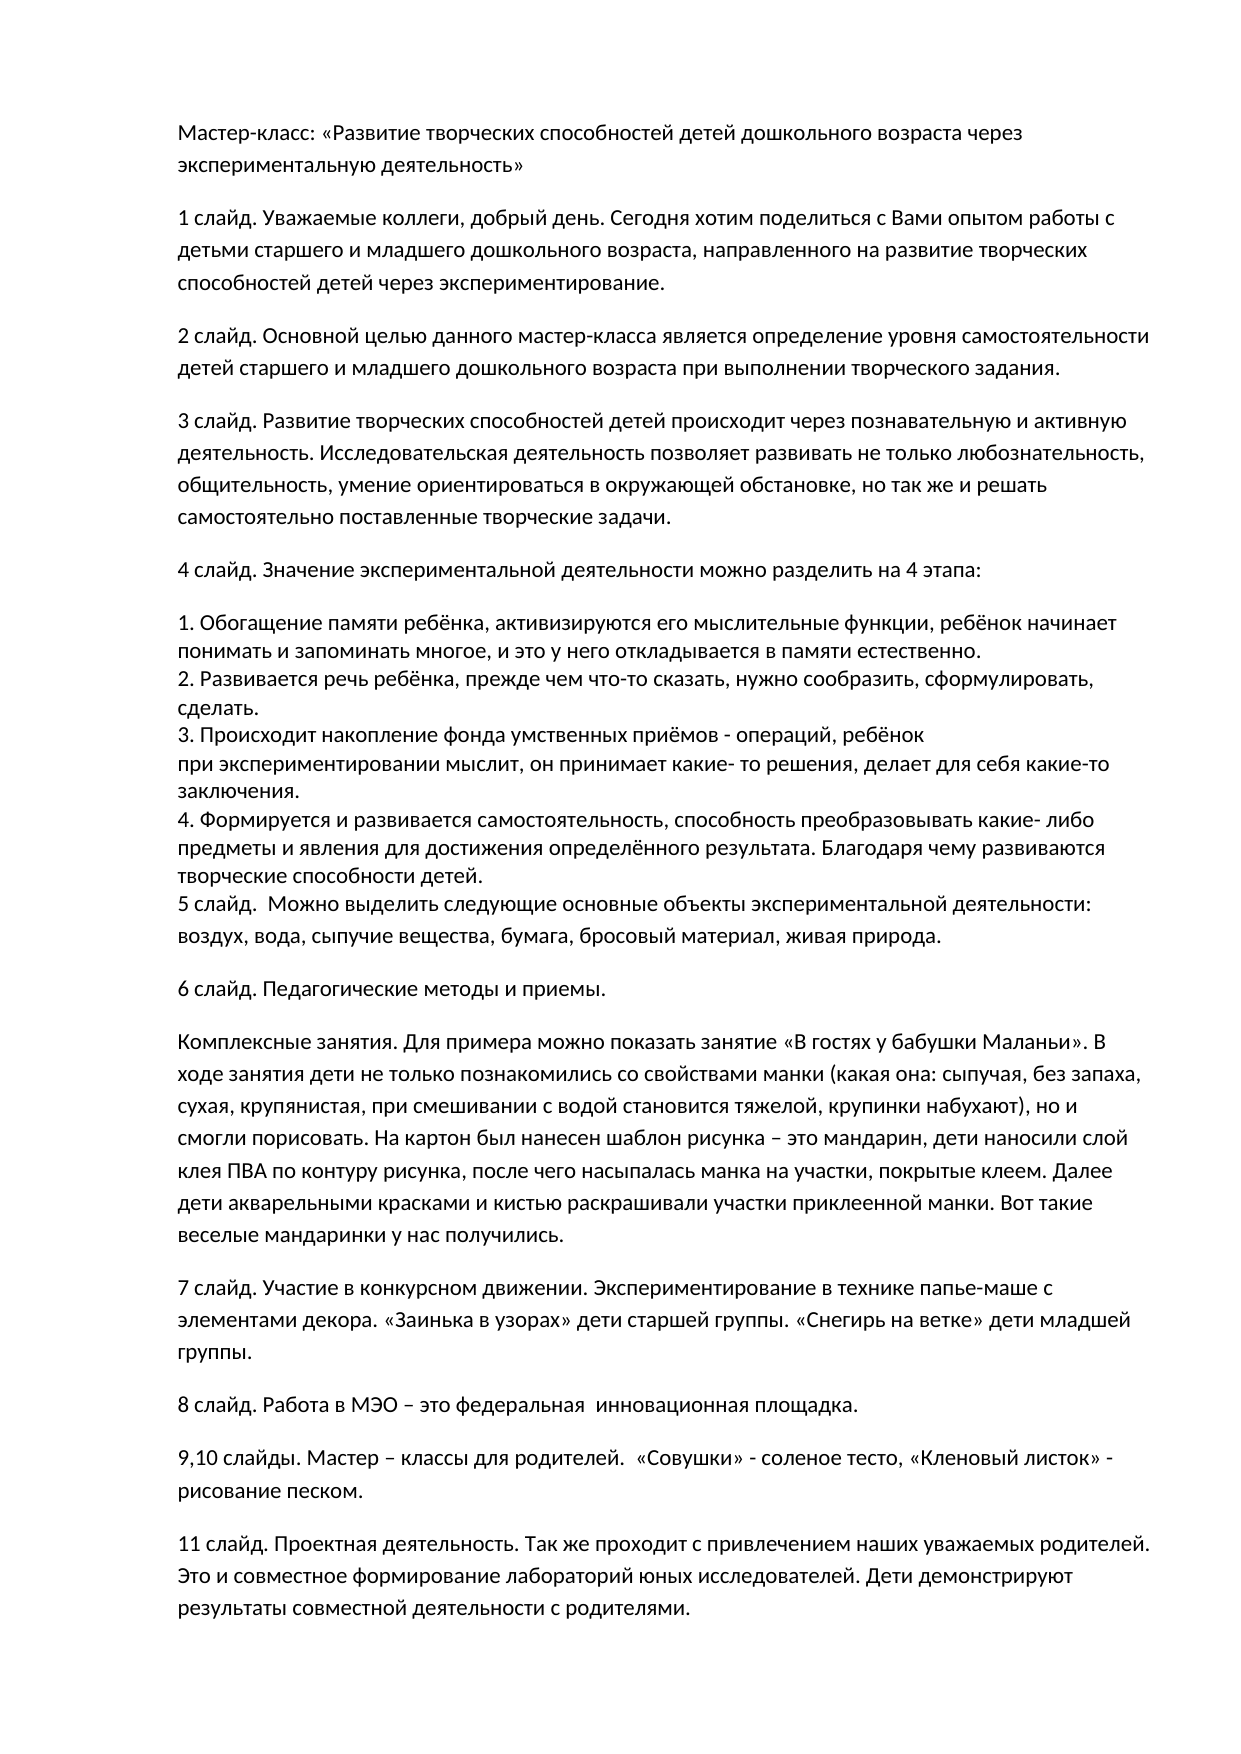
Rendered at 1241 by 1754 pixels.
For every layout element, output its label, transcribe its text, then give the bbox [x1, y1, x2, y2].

text 11 слайд. Проектная деятельность. Так же проходит с привлечением наших уважаемых родителей. Это и совместное формирование лабораторий юных исследователей. Дети демонстрируют результаты совместной деятельности с родителями. [177, 1529, 1152, 1621]
text 3 слайд. Развитие творческих способностей детей происходит через познавательную и активную деятельность. Исследовательская деятельность позволяет развивать не только любознательность, общительность, умение ориентироваться в окружающей обстановке, но так же и решать самостоятельно поставленные творческие задачи. [177, 406, 1152, 531]
text 4 слайд. Значение экспериментальной деятельности можно разделить на 4 этапа: [177, 556, 1152, 583]
text 9,10 слайды. Мастер – классы для родителей. «Совушки» - соленое тесто, «Кленовый листок» - рисование песком. [177, 1443, 1152, 1504]
text 5 слайд. Можно выделить следующие основные объекты экспериментальной деятельности: воздух, вода, сыпучие вещества, бумага, бросовый материал, живая природа. [177, 889, 1152, 949]
text 8 слайд. Работа в МЭО – это федеральная инновационная площадка. [177, 1391, 1152, 1418]
text 7 слайд. Участие в конкурсном движении. Экспериментирование в технике папье-маше с элементами декора. «Заинька в узорах» дети старшей группы. «Снегирь на ветке» дети младшей группы. [177, 1273, 1152, 1366]
text 3. Происходит накопление фонда умственных приёмов - операций, ребёнок при экспериментировании мыслит, он принимает какие- то решения, делает для себя какие-то заключения. [177, 721, 1152, 805]
text 2. Развивается речь ребёнка, прежде чем что-то сказать, нужно сообразить, сформулировать, сделать. [177, 664, 1152, 721]
text 6 слайд. Педагогические методы и приемы. [177, 974, 1152, 1002]
text 1 слайд. Уважаемые коллеги, добрый день. Сегодня хотим поделиться с Вами опытом работы с детьми старшего и младшего дошкольного возраста, направленного на развитие творческих способностей детей через экспериментирование. [177, 203, 1152, 296]
text 1. Обогащение памяти ребёнка, активизируются его мыслительные функции, ребёнок начинает понимать и запоминать многое, и это у него откладывается в памяти естественно. [177, 608, 1152, 664]
text 2 слайд. Основной целью данного мастер-класса является определение уровня самостоятельности детей старшего и младшего дошкольного возраста при выполнении творческого задания. [177, 321, 1152, 381]
text Комплексные занятия. Для примера можно показать занятие «В гостях у бабушки Маланьи». В ходе занятия дети не только познакомились со свойствами манки (какая она: сыпучая, без запаха, сухая, крупянистая, при смешивании с водой становится тяжелой, крупинки набухают), но и смогли порисовать. На картон был нанесен шаблон рисунка – это мандарин, дети наносили слой клея ПВА по контуру рисунка, после чего насыпалась манка на участки, покрытые клеем. Далее дети акварельными красками и кистью раскрашивали участки приклеенной манки. Вот такие веселые мандаринки у нас получились. [177, 1027, 1152, 1248]
text Мастер-класс: «Развитие творческих способностей детей дошкольного возраста через экспериментальную деятельность» [177, 118, 1152, 178]
text 4. Формируется и развивается самостоятельность, способность преобразовывать какие- либо предметы и явления для достижения определённого результата. Благодаря чему развиваются творческие способности детей. [177, 805, 1152, 889]
